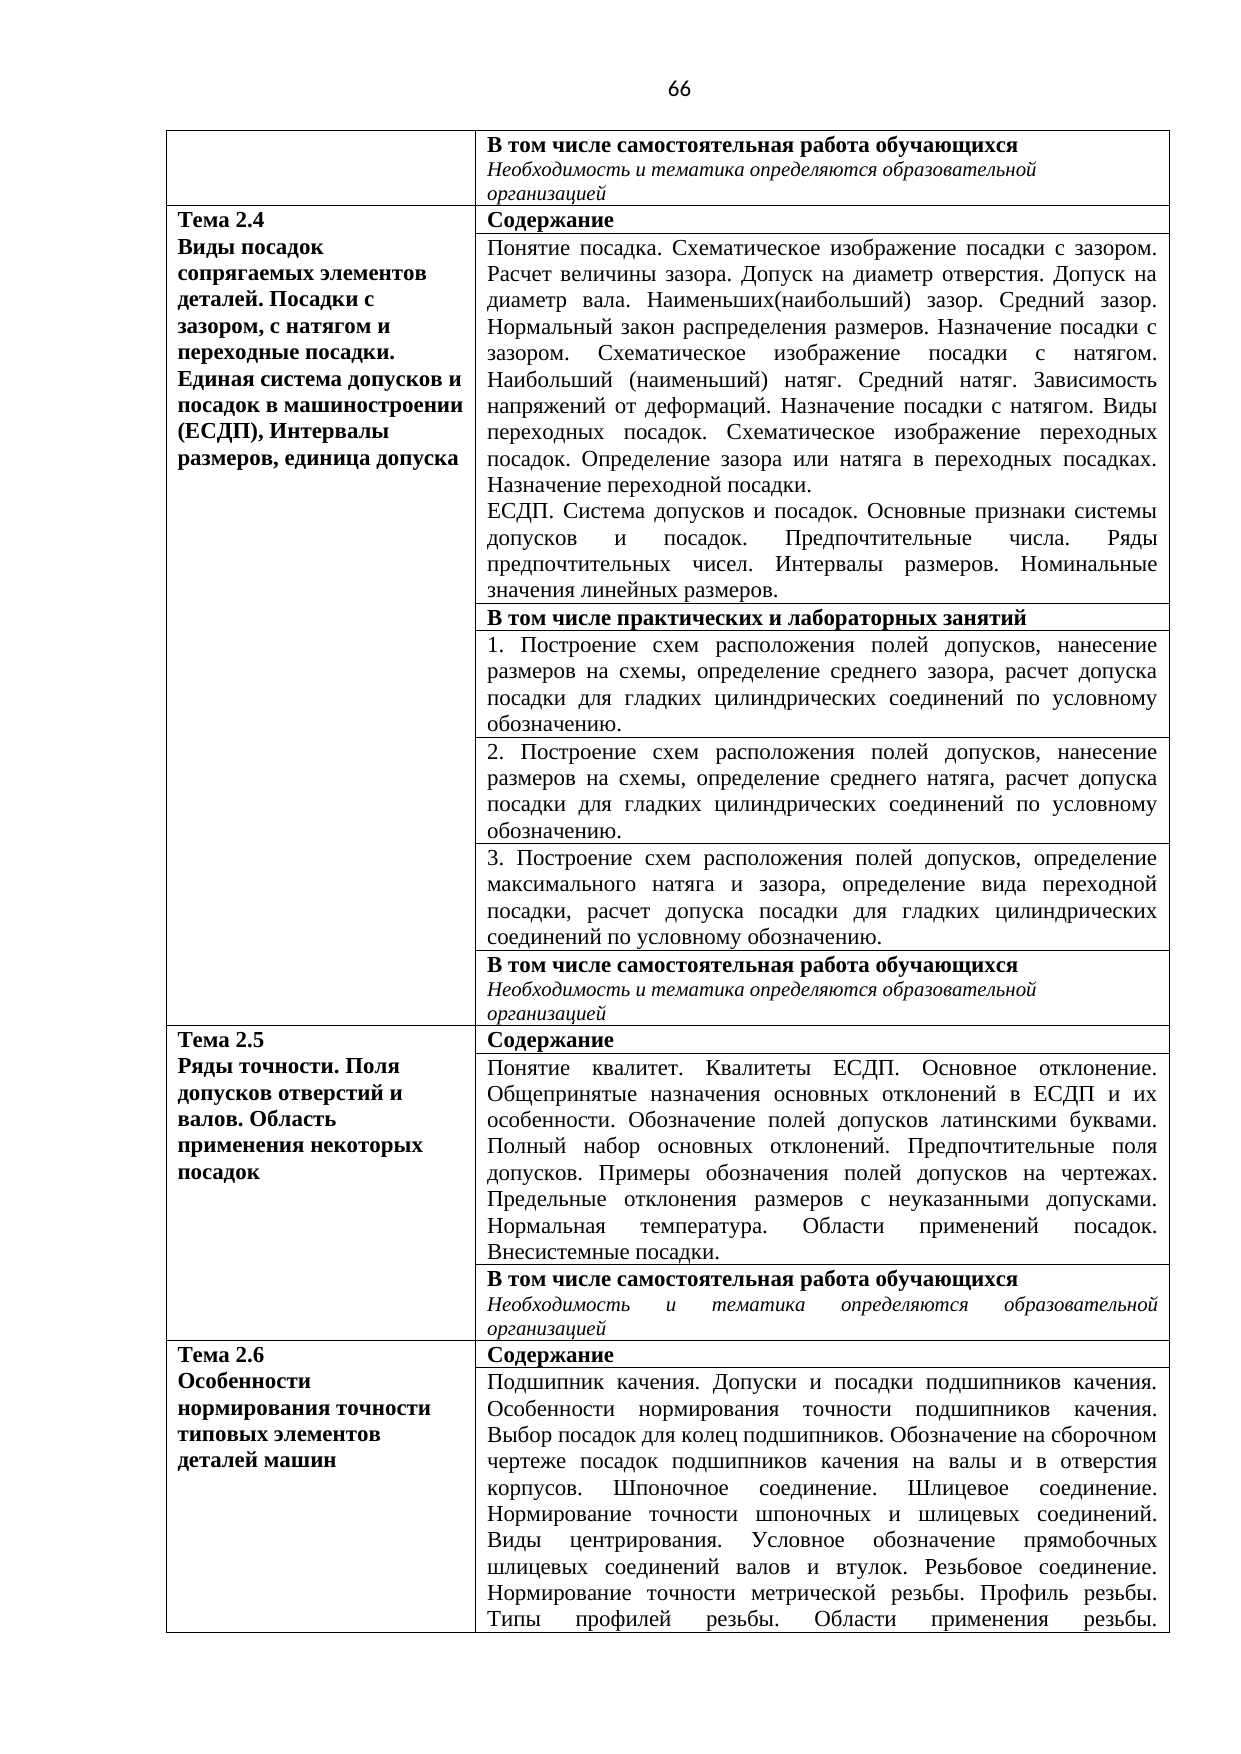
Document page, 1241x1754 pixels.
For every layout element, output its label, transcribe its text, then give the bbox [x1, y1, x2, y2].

table_cell Понятие посадка. Схематическое изображение посадки с зазором. Расчет величины зазора. Допуск на диаметр отверстия. Допуск на диаметр вала. Наименьших(наибольший) зазор. Средний зазор. Нормальный закон распределения размеров. Назначение посадки с зазором. Схематическое изображение посадки с натягом. Наибольший (наименьший) натяг. Средний натяг. Зависимость напряжений от деформаций. Назначение посадки с натягом. Виды переходных посадок. Схематическое изображение переходных посадок. Определение зазора или натяга в переходных посадках. Назначение переходной посадки. ЕСДП. Система допусков и посадок. Основные признаки системы допусков и посадок. Предпочтительные числа. Ряды предпочтительных чисел. Интервалы размеров. Номинальные значения линейных размеров. [476, 234, 1169, 603]
table_cell В том числе самостоятельная работа обучающихся Необходимость и тематика определяются образовательной организацией [476, 131, 1169, 205]
table_cell Содержание [476, 206, 1169, 233]
table_cell В том числе самостоятельная работа обучающихся Необходимость и тематика определяются образовательной организацией [476, 1265, 1169, 1340]
table_cell 2. Построение схем расположения полей допусков, нанесение размеров на схемы, определение среднего натяга, расчет допуска посадки для гладких цилиндрических соединений по условному обозначению. [476, 738, 1169, 843]
table_cell Тема 2.6 Особенности нормирования точности типовых элементов деталей машин [167, 1341, 475, 1632]
table_cell В том числе практических и лабораторных занятий [476, 604, 1169, 630]
table_cell Тема 2.5 Ряды точности. Поля допусков отверстий и валов. Область применения некоторых посадок [167, 1026, 475, 1340]
table_cell 3. Построение схем расположения полей допусков, определение максимального натяга и зазора, определение вида переходной посадки, расчет допуска посадки для гладких цилиндрических соединений по условному обозначению. [476, 844, 1169, 949]
table_cell Содержание [476, 1026, 1169, 1052]
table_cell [476, 1368, 1169, 1632]
table_cell Тема 2.4 Виды посадок сопрягаемых элементов деталей. Посадки с зазором, с натягом и переходные посадки. Единая система допусков и посадок в машиностроении (ЕСДП), Интервалы размеров, единица допуска [167, 206, 475, 1025]
table_cell 1. Построение схем расположения полей допусков, нанесение размеров на схемы, определение среднего зазора, расчет допуска посадки для гладких цилиндрических соединений по условному обозначению. [476, 631, 1169, 737]
table_cell Понятие квалитет. Квалитеты ЕСДП. Основное отклонение. Общепринятые назначения основных отклонений в ЕСДП и их особенности. Обозначение полей допусков латинскими буквами. Полный набор основных отклонений. Предпочтительные поля допусков. Примеры обозначения полей допусков на чертежах. Предельные отклонения размеров с неуказанными допусками. Нормальная температура. Области применений посадок. Внесистемные посадки. [476, 1054, 1169, 1264]
table_cell Содержание [476, 1341, 1169, 1367]
table_cell В том числе самостоятельная работа обучающихся Необходимость и тематика определяются образовательной организацией [476, 951, 1169, 1025]
